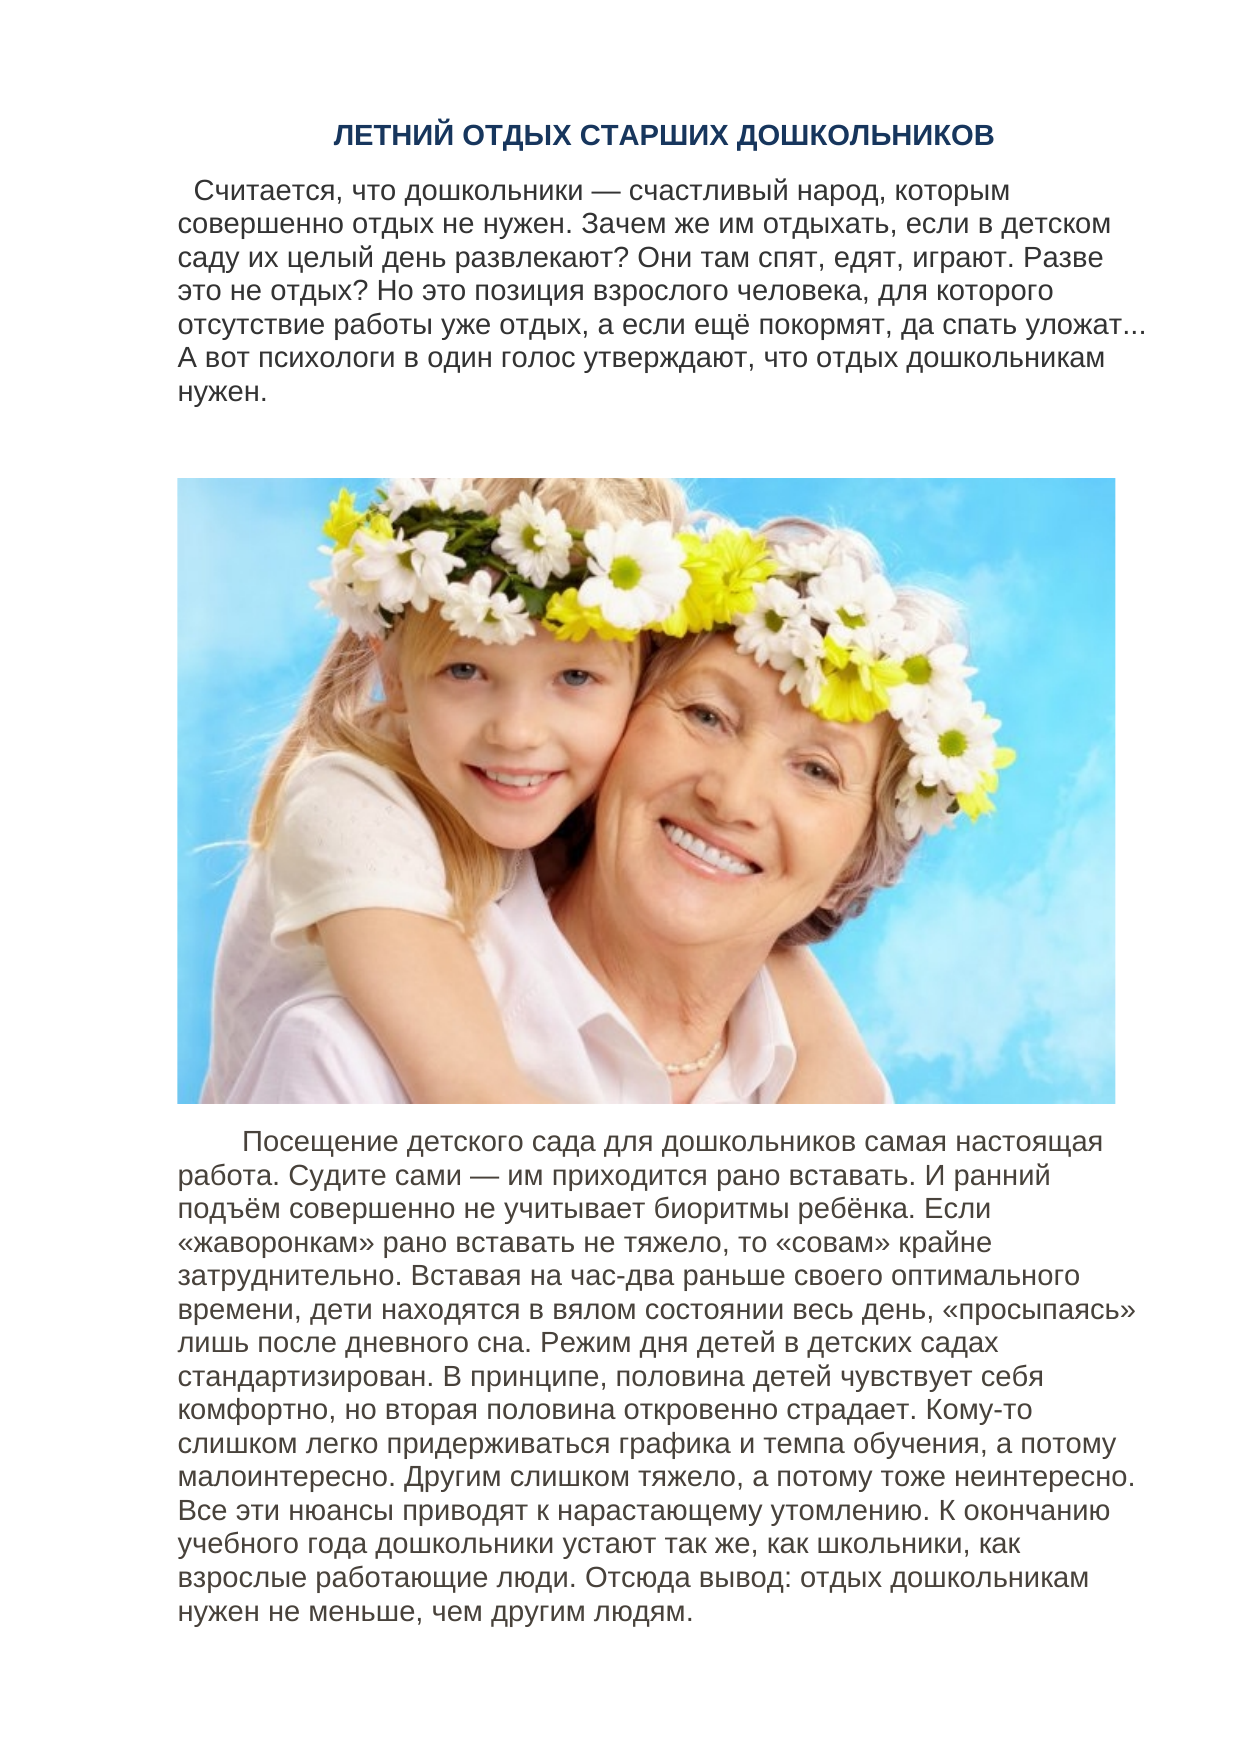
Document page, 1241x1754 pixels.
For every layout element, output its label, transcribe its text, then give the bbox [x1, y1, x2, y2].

text ЛЕТНИЙ ОТДЫХ СТАРШИХ ДОШКОЛЬНИКОВ [177, 118, 1152, 152]
picture [177, 478, 1116, 1104]
text Считается, что дошкольники — счастливый народ, которым совершенно отдых не нужен. Зачем же им отдыхать, если в детском саду их целый день развлекают? Они там спят, едят, играют. Разве это не отдых? Но это позиция взрослого человека, для которого отсутствие работы уже отдых, а если ещё покормят, да спать уложат... А вот психологи в один голос утверждают, что отдых дошкольникам нужен. [177, 172, 1152, 407]
text Посещение детского сада для дошкольников самая настоящая работа. Судите сами — им приходится рано вставать. И ранний подъём совершенно не учитывает биоритмы ребёнка. Если «жаворонкам» рано вставать не тяжело, то «совам» крайне затруднительно. Вставая на час-два раньше своего оптимального времени, дети находятся в вялом состоянии весь день, «просыпаясь» лишь после дневного сна. Режим дня детей в детских садах стандартизирован. В принципе, половина детей чувствует себя комфортно, но вторая половина откровенно страдает. Кому-то слишком легко придерживаться графика и темпа обучения, а потому малоинтересно. Другим слишком тяжело, а потому тоже неинтересно. Все эти нюансы приводят к нарастающему утомлению. К окончанию учебного года дошкольники устают так же, как школьники, как взрослые работающие люди. Отсюда вывод: отдых дошкольникам нужен не меньше, чем другим людям. [177, 1124, 1152, 1627]
